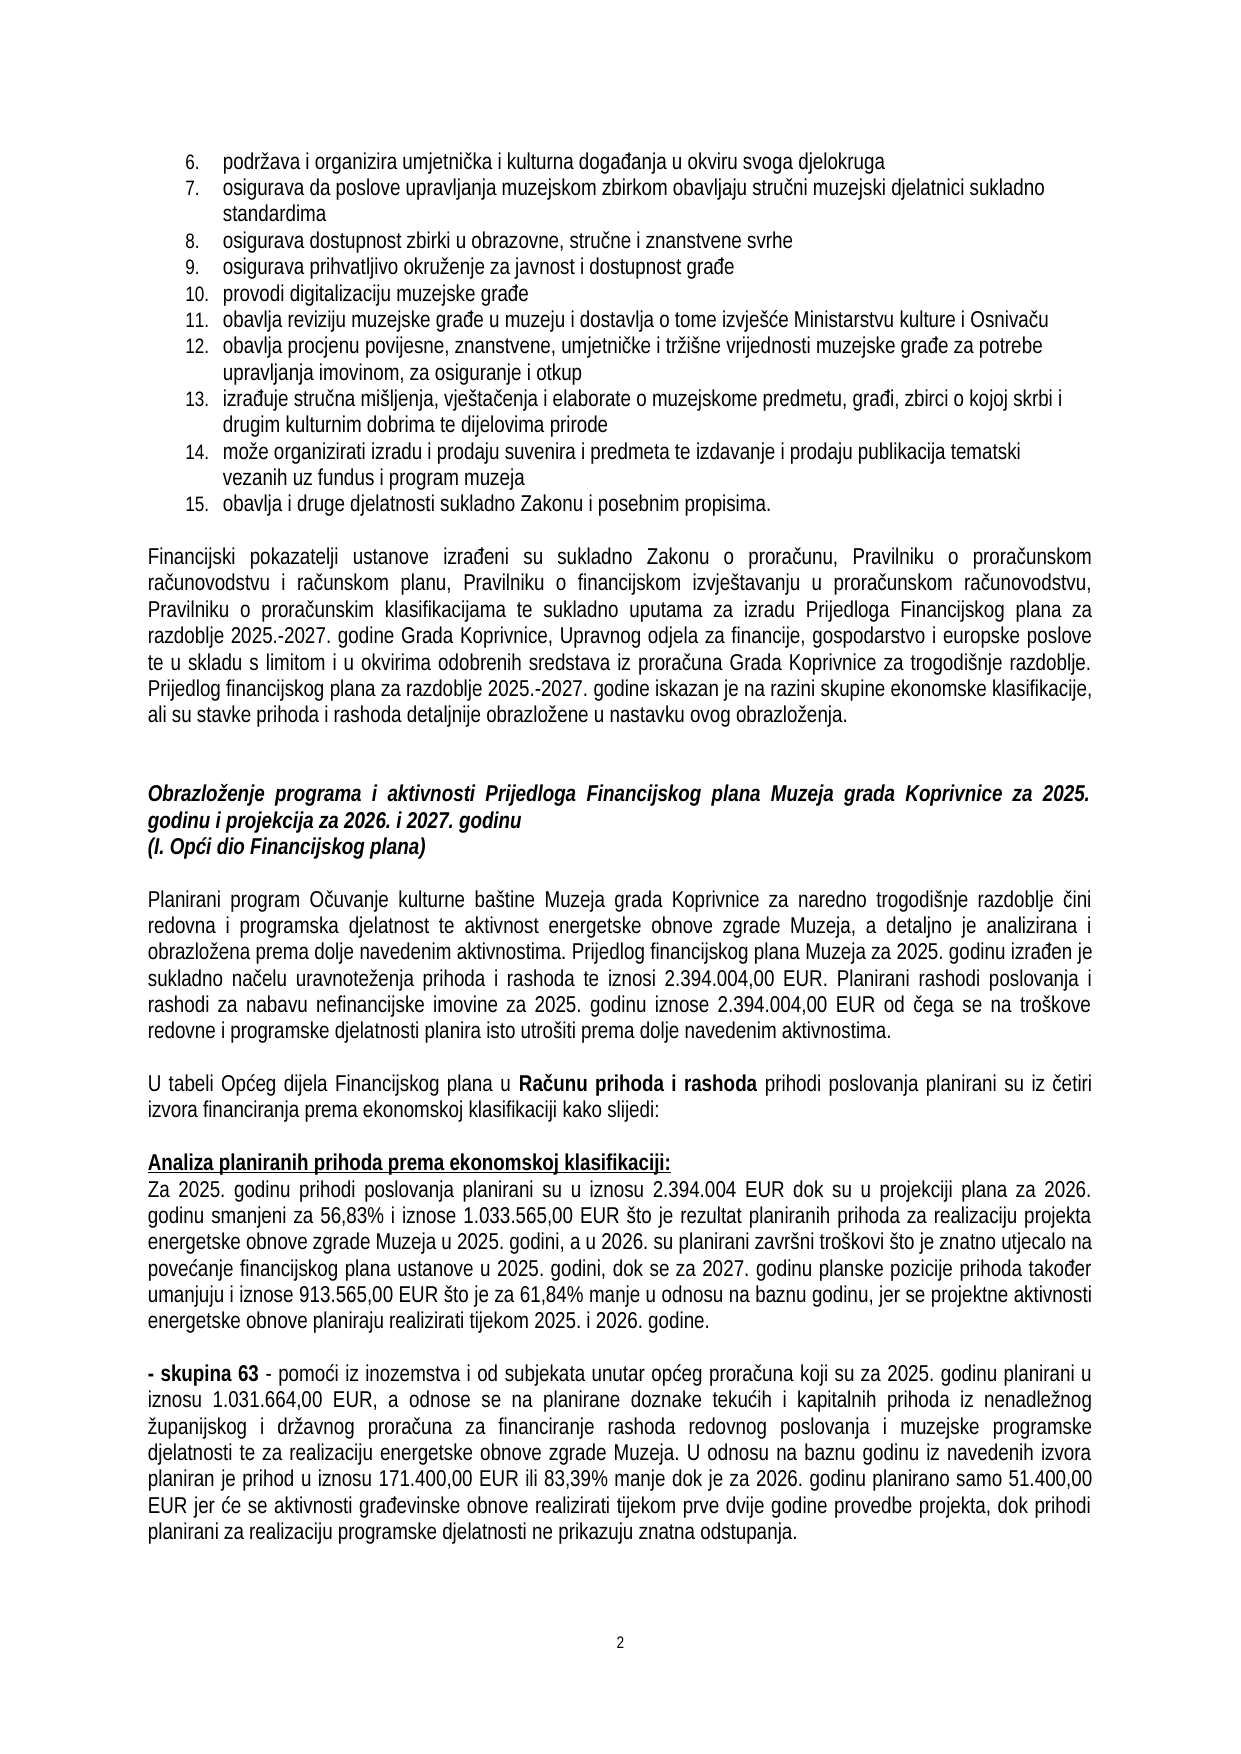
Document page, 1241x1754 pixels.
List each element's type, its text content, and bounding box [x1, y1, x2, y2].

list provodi digitalizaciju muzejske građe [185, 279, 1082, 306]
list obavlja reviziju muzejske građe u muzeju i dostavlja o tome izvješće Ministarstvu kulture i Osnivaču [185, 306, 1082, 332]
text Financijski pokazatelji ustanove izrađeni su sukladno Zakonu o proračunu, Pravilniku o proračunskom računovodstvu i računskom planu, Pravilniku o financijskom izvještavanju u proračunskom računovodstvu, Pravilniku o proračunskim klasifikacijama te sukladno uputama za izradu Prijedloga Financijskog plana za razdoblje 2025.-2027. godine Grada Koprivnice, Upravnog odjela za financije, gospodarstvo i europske poslove te u skladu s limitom i u okvirima odobrenih sredstava iz proračuna Grada Koprivnice za trogodišnje razdoblje. Prijedlog financijskog plana za razdoblje 2025.-2027. godine iskazan je na razini skupine ekonomske klasifikacije, ali su stavke prihoda i rashoda detaljnije obrazložene u nastavku ovog obrazloženja. [148, 543, 1092, 727]
text Analiza planiranih prihoda prema ekonomskoj klasifikaciji: [148, 1149, 1092, 1176]
text U tabeli Općeg dijela Financijskog plana u Računu prihoda i rashoda prihodi poslovanja planirani su iz četiri izvora financiranja prema ekonomskoj klasifikaciji kako slijedi: [148, 1070, 1092, 1123]
list osigurava dostupnost zbirki u obrazovne, stručne i znanstvene svrhe [185, 227, 1082, 253]
text - skupina 63 - pomoći iz inozemstva i od subjekata unutar općeg proračuna koji su za 2025. godinu planirani u iznosu 1.031.664,00 EUR, a odnose se na planirane doznake tekućih i kapitalnih prihoda iz nenadležnog županijskog i državnog proračuna za financiranje rashoda redovnog poslovanja i muzejske programske djelatnosti te za realizaciju energetske obnove zgrade Muzeja. U odnosu na baznu godinu iz navedenih izvora planiran je prihod u iznosu 171.400,00 EUR ili 83,39% manje dok je za 2026. godinu planirano samo 51.400,00 EUR jer će se aktivnosti građevinske obnove realizirati tijekom prve dvije godine provedbe projekta, dok prihodi planirani za realizaciju programske djelatnosti ne prikazuju znatna odstupanja. [148, 1360, 1092, 1544]
list osigurava prihvatljivo okruženje za javnost i dostupnost građe [185, 253, 1082, 279]
list osigurava da poslove upravljanja muzejskom zbirkom obavljaju stručni muzejski djelatnici sukladno standardima [185, 174, 1082, 227]
list obavlja procjenu povijesne, znanstvene, umjetničke i tržišne vrijednosti muzejske građe za potrebe upravljanja imovinom, za osiguranje i otkup [185, 332, 1082, 385]
list podržava i organizira umjetnička i kulturna događanja u okviru svoga djelokruga [185, 148, 1082, 174]
text Za 2025. godinu prihodi poslovanja planirani su u iznosu 2.394.004 EUR dok su u projekciji plana za 2026. godinu smanjeni za 56,83% i iznose 1.033.565,00 EUR što je rezultat planiranih prihoda za realizaciju projekta energetske obnove zgrade Muzeja u 2025. godini, a u 2026. su planirani završni troškovi što je znatno utjecalo na povećanje financijskog plana ustanove u 2025. godini, dok se za 2027. godinu planske pozicije prihoda također umanjuju i iznose 913.565,00 EUR što je za 61,84% manje u odnosu na baznu godinu, jer se projektne aktivnosti energetske obnove planiraju realizirati tijekom 2025. i 2026. godine. [148, 1176, 1092, 1334]
list izrađuje stručna mišljenja, vještačenja i elaborate o muzejskome predmetu, građi, zbirci o kojoj skrbi i drugim kulturnim dobrima te dijelovima prirode [185, 385, 1082, 438]
list može organizirati izradu i prodaju suvenira i predmeta te izdavanje i prodaju publikacija tematski vezanih uz fundus i program muzeja [185, 438, 1082, 490]
text Obrazloženje programa i aktivnosti Prijedloga Financijskog plana Muzeja grada Koprivnice za 2025. godinu i projekcija za 2026. i 2027. godinu [148, 780, 1092, 833]
list obavlja i druge djelatnosti sukladno Zakonu i posebnim propisima. [185, 490, 1082, 517]
text Planirani program Očuvanje kulturne baštine Muzeja grada Koprivnice za naredno trogodišnje razdoblje čini redovna i programska djelatnost te aktivnost energetske obnove zgrade Muzeja, a detaljno je analizirana i obrazložena prema dolje navedenim aktivnostima. Prijedlog financijskog plana Muzeja za 2025. godinu izrađen je sukladno načelu uravnoteženja prihoda i rashoda te iznosi 2.394.004,00 EUR. Planirani rashodi poslovanja i rashodi za nabavu nefinancijske imovine za 2025. godinu iznose 2.394.004,00 EUR od čega se na troškove redovne i programske djelatnosti planira isto utrošiti prema dolje navedenim aktivnostima. [148, 886, 1092, 1044]
text (I. Opći dio Financijskog plana) [148, 833, 1092, 859]
